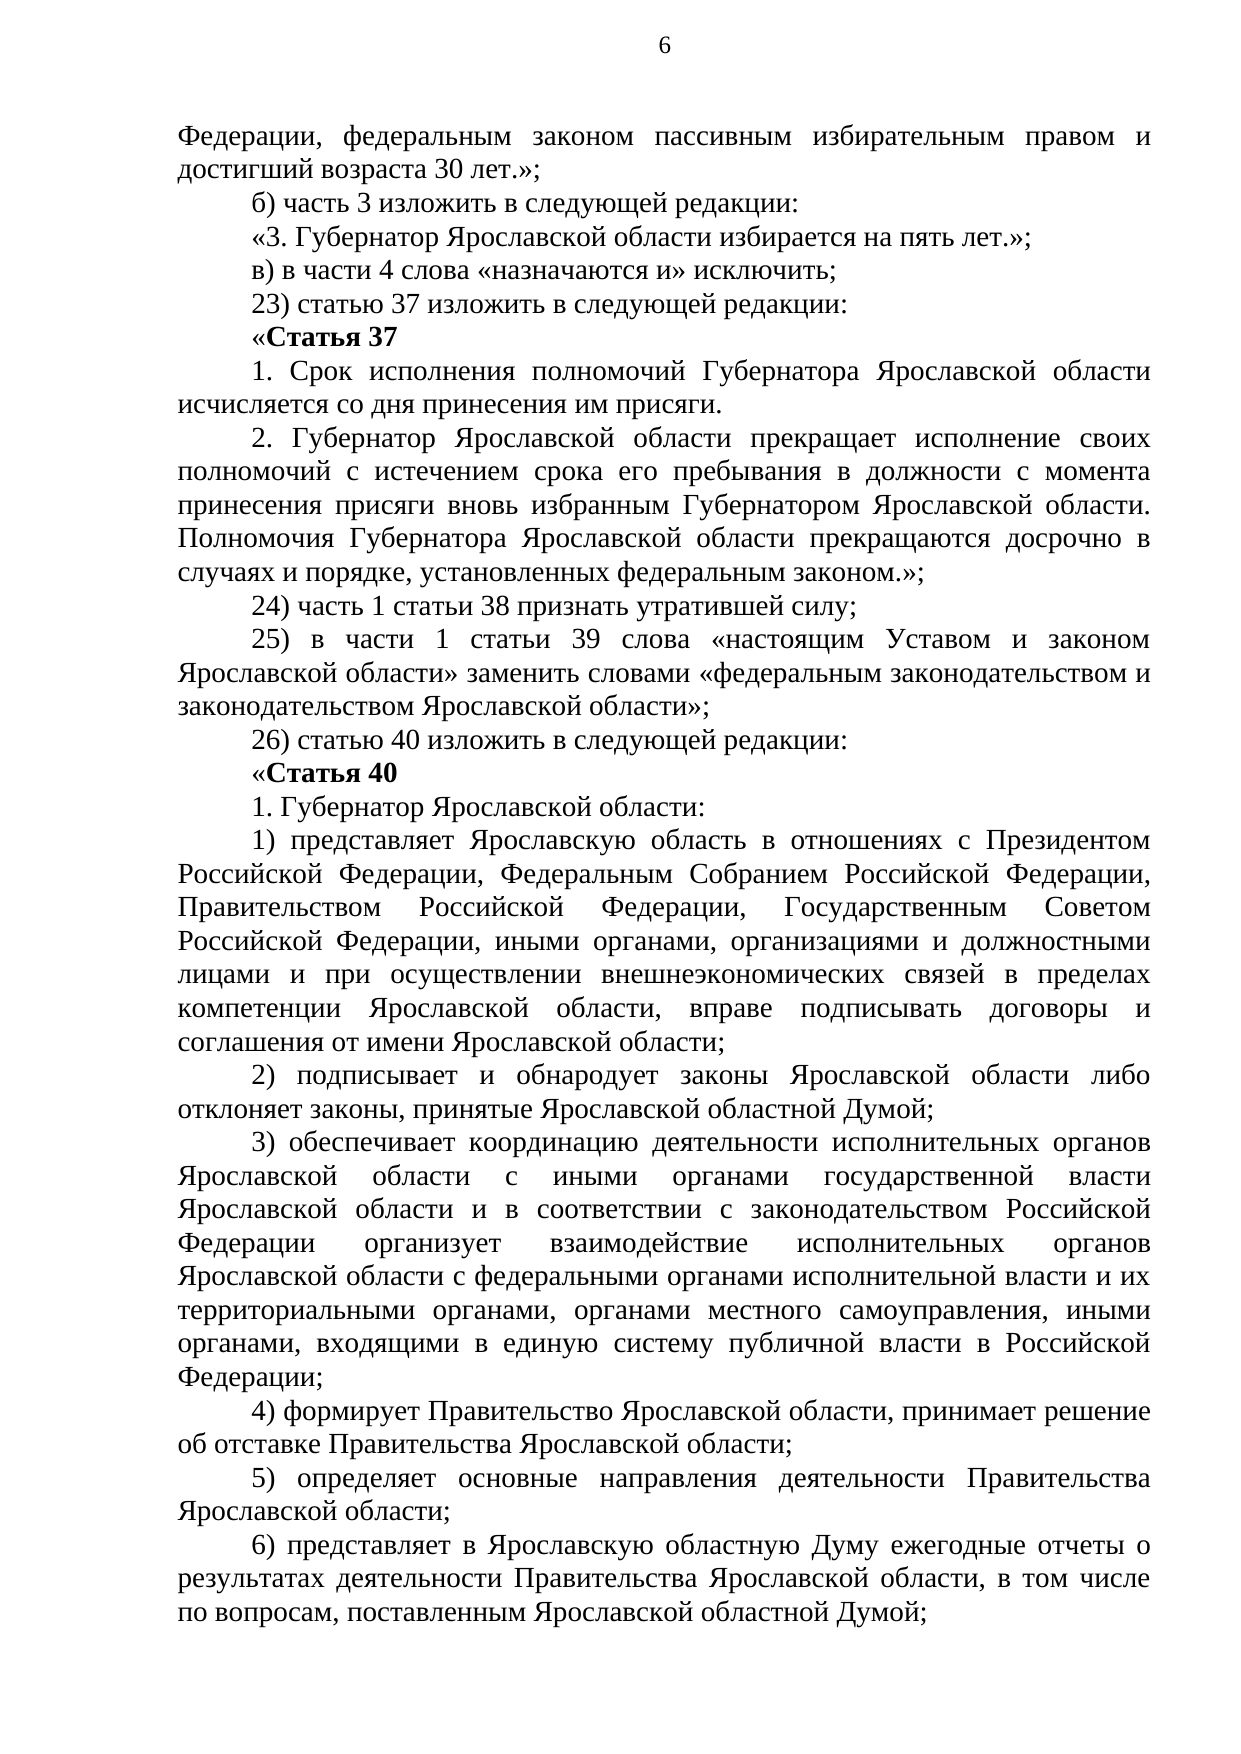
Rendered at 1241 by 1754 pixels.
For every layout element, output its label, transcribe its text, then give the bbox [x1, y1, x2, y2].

title «Статья 40 [177, 755, 1152, 789]
text 6) представляет в Ярославскую областную Думу ежегодные отчеты о результатах деятельности Правительства Ярославской области, в том числе по вопросам, поставленным Ярославской областной Думой; [177, 1527, 1152, 1627]
text 1. Губернатор Ярославской области: [177, 789, 1152, 822]
text 1. Срок исполнения полномочий Губернатора Ярославской области исчисляется со дня принесения им присяги. [177, 353, 1152, 420]
text 25) в части 1 статьи 39 слова «настоящим Уставом и законом Ярославской области» заменить словами «федеральным законодательством и законодательством Ярославской области»; [177, 621, 1152, 722]
text 5) определяет основные направления деятельности Правительства Ярославской области; [177, 1460, 1152, 1527]
text 26) статью 40 изложить в следующей редакции: [177, 722, 1152, 755]
text 2. Губернатор Ярославской области прекращает исполнение своих полномочий с истечением срока его пребывания в должности с момента принесения присяги вновь избранным Губернатором Ярославской области. Полномочия Губернатора Ярославской области прекращаются досрочно в случаях и порядке, установленных федеральным законом.»; [177, 420, 1152, 588]
text «3. Губернатор Ярославской области избирается на пять лет.»; [177, 219, 1152, 252]
text 4) формирует Правительство Ярославской области, принимает решение об отставке Правительства Ярославской области; [177, 1393, 1152, 1460]
text 23) статью 37 изложить в следующей редакции: [177, 286, 1152, 319]
text в) в части 4 слова «назначаются и» исключить; [177, 252, 1152, 286]
text 1) представляет Ярославскую область в отношениях с Президентом Российской Федерации, Федеральным Собранием Российской Федерации, Правительством Российской Федерации, Государственным Советом Российской Федерации, иными органами, организациями и должностными лицами и при осуществлении внешнеэкономических связей в пределах компетенции Ярославской области, вправе подписывать договоры и соглашения от имени Ярославской области; [177, 822, 1152, 1057]
text 2) подписывает и обнародует законы Ярославской области либо отклоняет законы, принятые Ярославской областной Думой; [177, 1057, 1152, 1124]
text 3) обеспечивает координацию деятельности исполнительных органов Ярославской области с иными органами государственной власти Ярославской области и в соответствии с законодательством Российской Федерации организует взаимодействие исполнительных органов Ярославской области с федеральными органами исполнительной власти и их территориальными органами, органами местного самоуправления, иными органами, входящими в единую систему публичной власти в Российской Федерации; [177, 1124, 1152, 1393]
text 24) часть 1 статьи 38 признать утратившей силу; [177, 588, 1152, 621]
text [177, 118, 1152, 185]
title «Статья 37 [177, 319, 1152, 353]
text б) часть 3 изложить в следующей редакции: [177, 185, 1152, 219]
